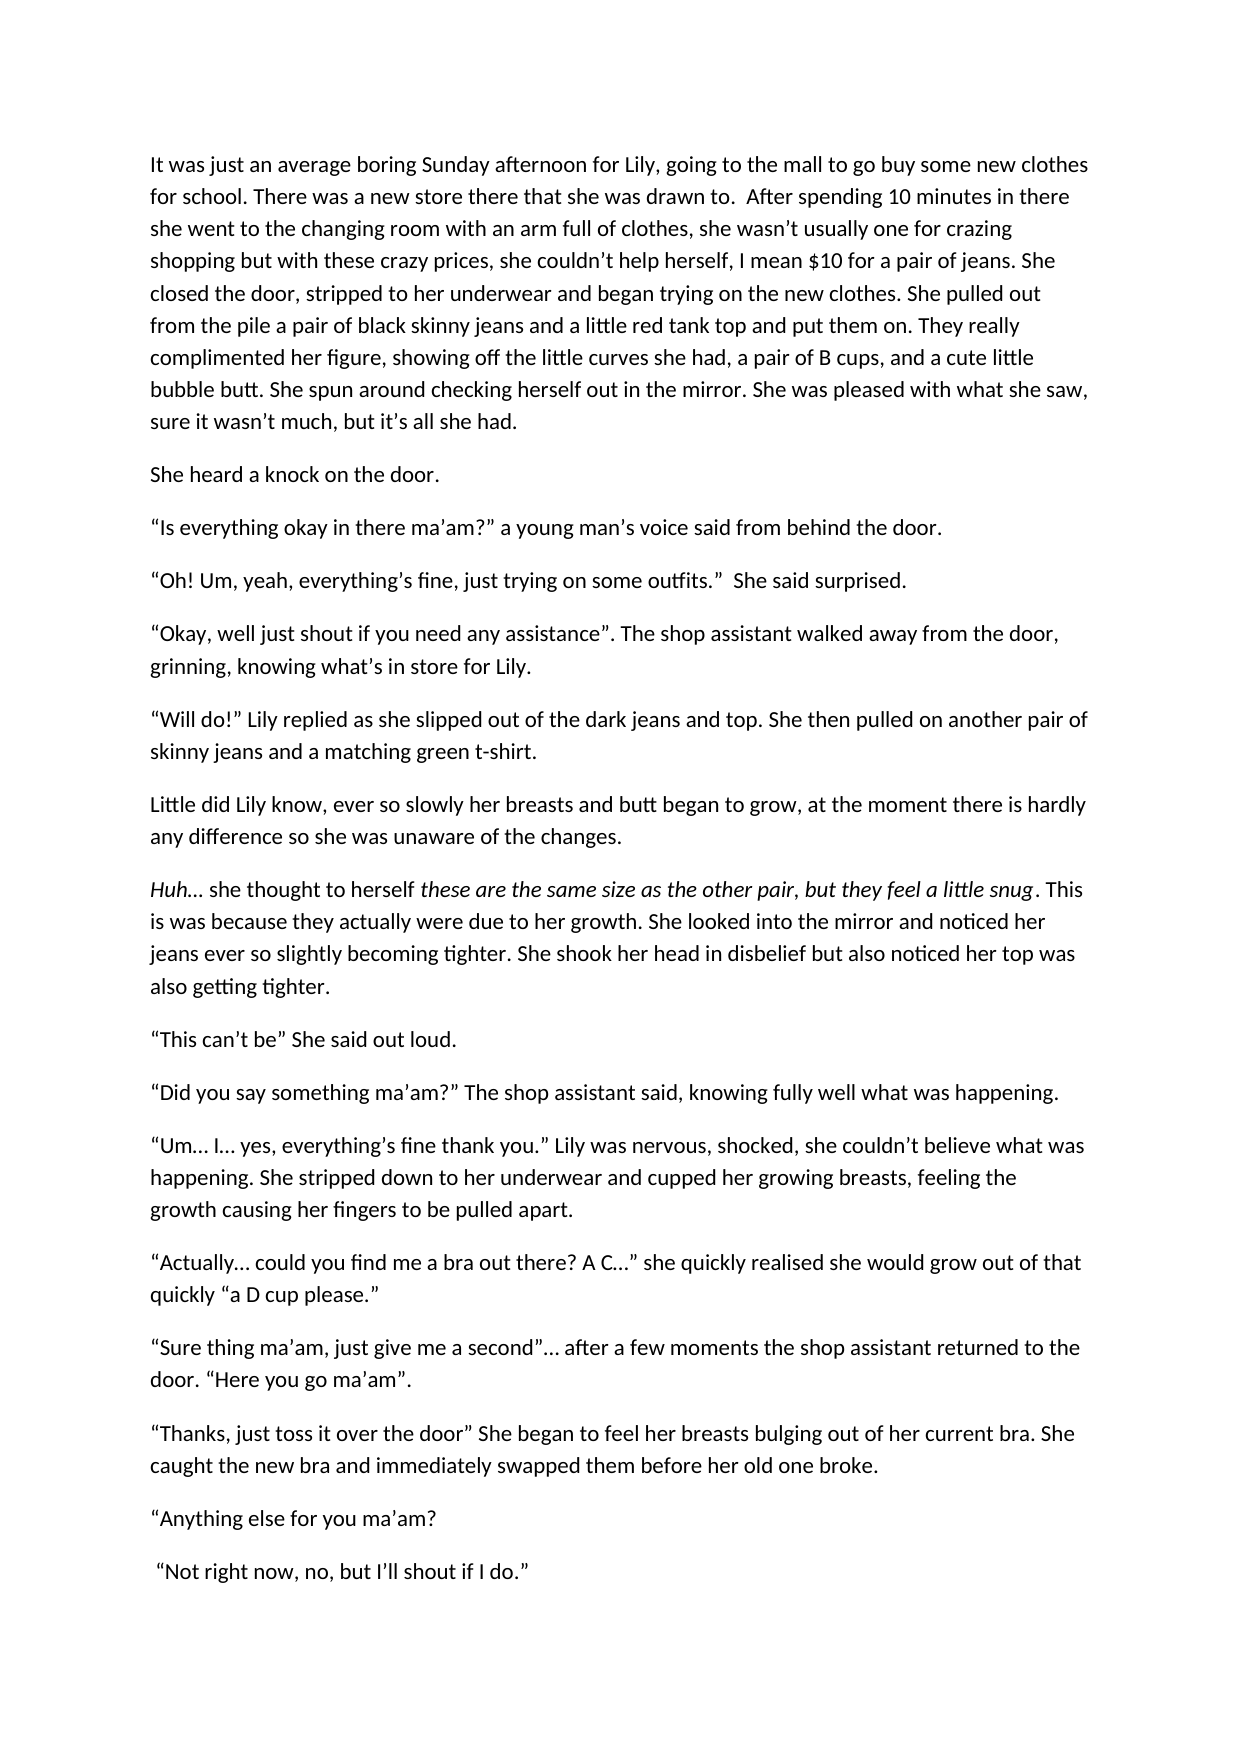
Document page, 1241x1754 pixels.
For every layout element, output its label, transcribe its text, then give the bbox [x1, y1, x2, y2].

text “Did you say something ma’am?” The shop assistant said, knowing fully well what was happening. [150, 1078, 1090, 1106]
text “Oh! Um, yeah, everything’s fine, just trying on some outfits.” She said surprised. [150, 567, 1090, 594]
text She heard a knock on the door. [150, 461, 1090, 488]
text “Anything else for you ma’am? [150, 1504, 1090, 1532]
text “Actually… could you find me a bra out there? A C…” she quickly realised she would grow out of that quickly “a D cup please.” [150, 1248, 1090, 1308]
text “Sure thing ma’am, just give me a second”… after a few moments the shop assistant returned to the door. “Here you go ma’am”. [150, 1333, 1090, 1394]
text Little did Lily know, ever so slowly her breasts and butt began to grow, at the moment there is hardly any difference so she was unaware of the changes. [150, 790, 1090, 850]
text It was just an average boring Sunday afternoon for Lily, going to the mall to go buy some new clothes for school. There was a new store there that she was drawn to. After spending 10 minutes in there she went to the changing room with an arm full of clothes, she wasn’t usually one for crazing shopping but with these crazy prices, she couldn’t help herself, I mean $10 for a pair of jeans. She closed the door, stripped to her underwear and began trying on the new clothes. She pulled out from the pile a pair of black skinny jeans and a little red tank top and put them on. They really complimented her figure, showing off the little curves she had, a pair of B cups, and a cute little bubble butt. She spun around checking herself out in the mirror. She was pleased with what she saw, sure it wasn’t much, but it’s all she had. [150, 150, 1090, 436]
text Huh… she thought to herself these are the same size as the other pair, but they feel a little snug. This is was because they actually were due to her growth. She looked into the mirror and noticed her jeans ever so slightly becoming tighter. She shook her head in disbelief but also noticed her top was also getting tighter. [150, 875, 1090, 1000]
text “Thanks, just toss it over the door” She began to feel her breasts bulging out of her current bra. She caught the new bra and immediately swapped them before her old one broke. [150, 1419, 1090, 1479]
text “This can’t be” She said out loud. [150, 1025, 1090, 1053]
text “Will do!” Lily replied as she slipped out of the dark jeans and top. She then pulled on another pair of skinny jeans and a matching green t-shirt. [150, 705, 1090, 765]
text “Not right now, no, but I’ll shout if I do.” [150, 1557, 1090, 1585]
text “Um… I… yes, everything’s fine thank you.” Lily was nervous, shocked, she couldn’t believe what was happening. She stripped down to her underwear and cupped her growing breasts, feeling the growth causing her fingers to be pulled apart. [150, 1131, 1090, 1223]
text “Okay, well just shout if you need any assistance”. The shop assistant walked away from the door, grinning, knowing what’s in store for Lily. [150, 619, 1090, 680]
text “Is everything okay in there ma’am?” a young man’s voice said from behind the door. [150, 513, 1090, 542]
